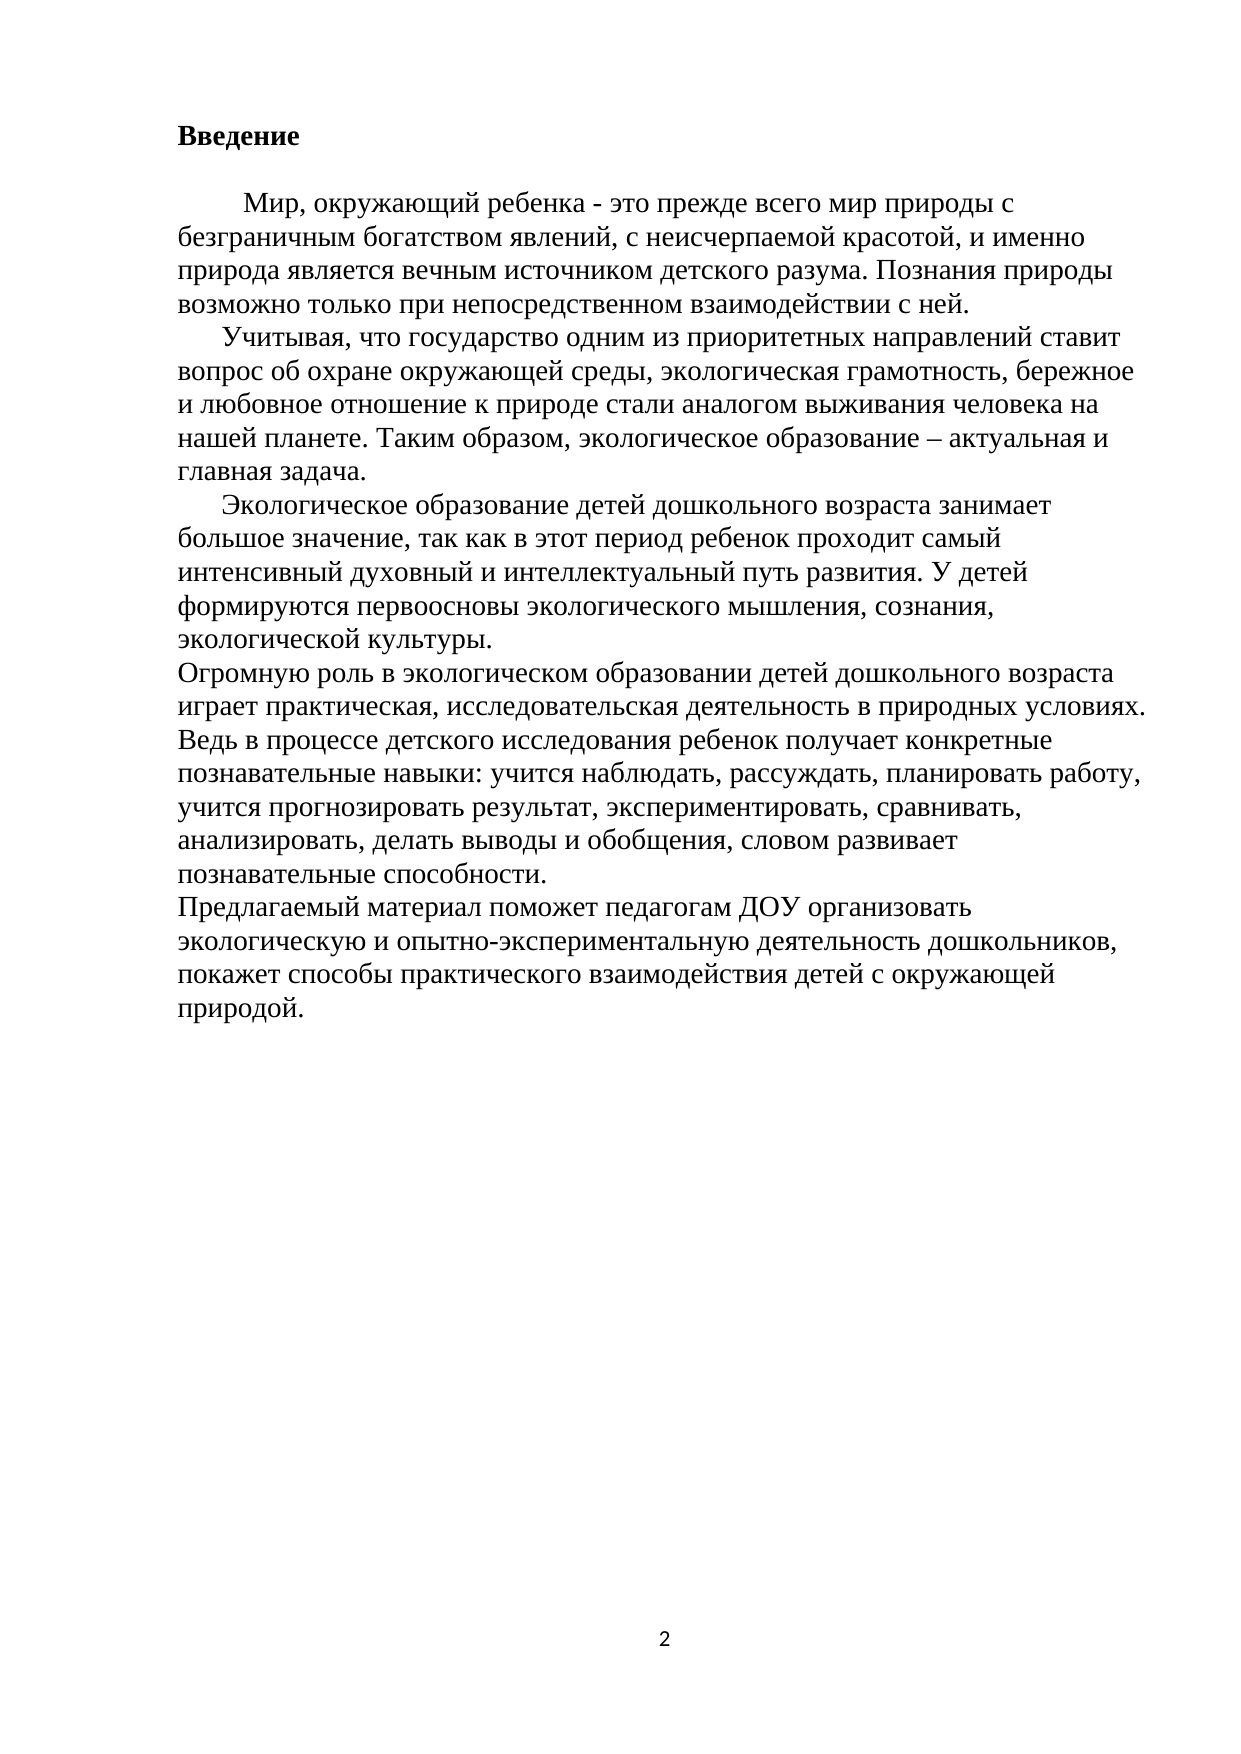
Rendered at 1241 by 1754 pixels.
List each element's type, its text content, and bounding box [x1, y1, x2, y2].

text Учитывая, что государство одним из приоритетных направлений ставит вопрос об охране окружающей среды, экологическая грамотность, бережное и любовное отношение к природе стали аналогом выживания человека на нашей планете. Таким образом, экологическое образование – актуальная и главная задача. [177, 319, 1152, 487]
text Мир, окружающий ребенка - это прежде всего мир природы с безграничным богатством явлений, с неисчерпаемой красотой, и именно природа является вечным источником детского разума. Познания природы возможно только при непосредственном взаимодействии с ней. [177, 185, 1152, 319]
text Введение [177, 118, 1152, 152]
text Предлагаемый материал поможет педагогам ДОУ организовать экологическую и опытно-экспериментальную деятельность дошкольников, покажет способы практического взаимодействия детей с окружающей природой. [177, 889, 1152, 1024]
text Экологическое образование детей дошкольного возраста занимает большое значение, так как в этот период ребенок проходит самый интенсивный духовный и интеллектуальный путь развития. У детей формируются первоосновы экологического мышления, сознания, экологической культуры. [177, 487, 1152, 655]
text Огромную роль в экологическом образовании детей дошкольного возраста играет практическая, исследовательская деятельность в природных условиях. Ведь в процессе детского исследования ребенок получает конкретные познавательные навыки: учится наблюдать, рассуждать, планировать работу, учится прогнозировать результат, экспериментировать, сравнивать, анализировать, делать выводы и обобщения, словом развивает познавательные способности. [177, 655, 1152, 889]
